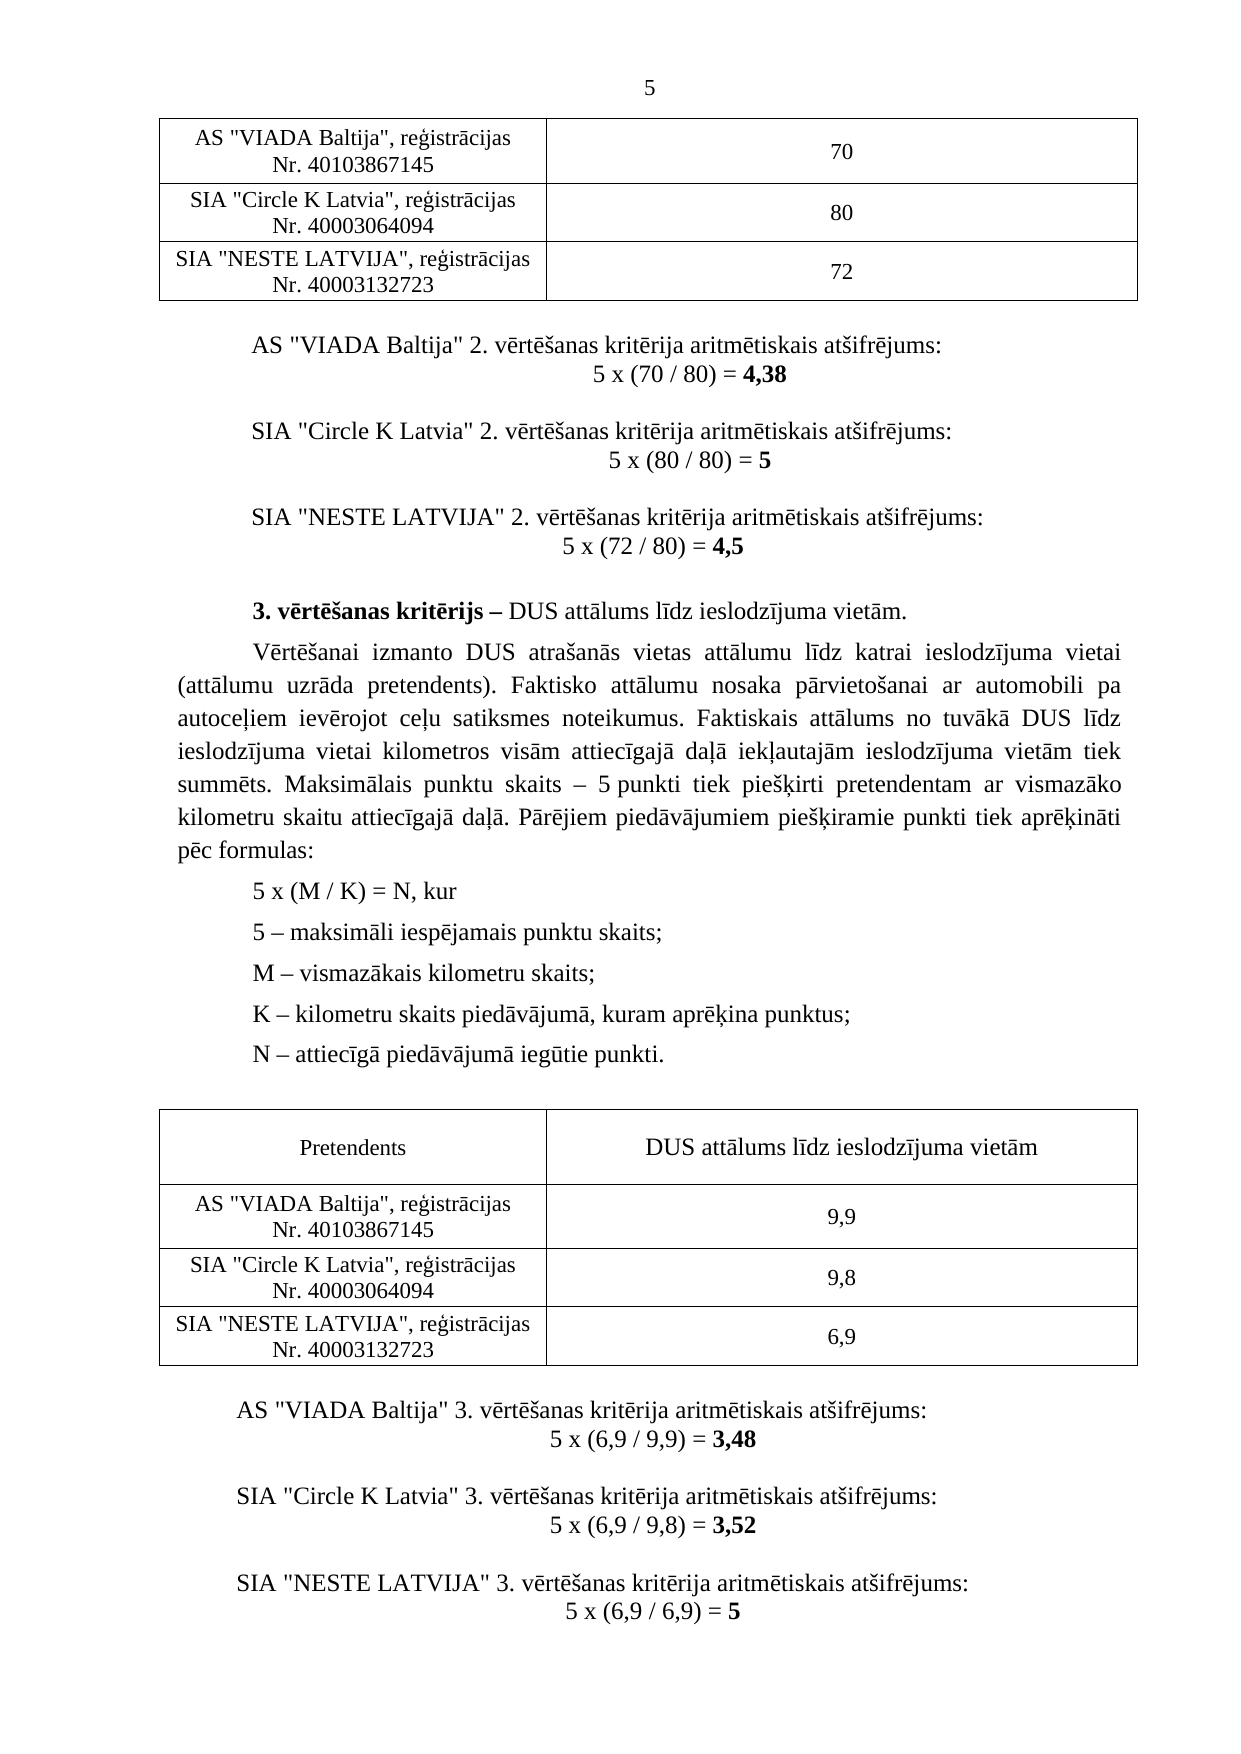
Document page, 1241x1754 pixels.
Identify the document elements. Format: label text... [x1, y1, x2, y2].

text K – kilometru skaits piedāvājumā, kuram aprēķina punktus; [177, 999, 1122, 1027]
text 5 x (M / K) = N, kur [177, 876, 1122, 905]
text AS "VIADA Baltija" 2. vērtēšanas kritērija aritmētiskais atšifrējums: [177, 330, 1122, 359]
text 5 x (72 / 80) = 4,5 [177, 531, 1122, 560]
table_cell SIA "Circle K Latvia", reģistrācijas Nr. 40003064094 [160, 184, 546, 241]
text 3. vērtēšanas kritērijs – DUS attālums līdz ieslodzījuma vietām. [177, 596, 1122, 625]
text Vērtēšanai izmanto DUS atrašanās vietas attālumu līdz katrai ieslodzījuma vietai (attālumu uzrāda pretendents). Faktisko attālumu nosaka pārvietošanai ar automobili pa autoceļiem ievērojot ceļu satiksmes noteikumus. Faktiskais attālums no tuvākā DUS līdz ieslodzījuma vietai kilometros visām attiecīgajā daļā iekļautajām ieslodzījuma vietām tiek summēts. Maksimālais punktu skaits – 5 punkti tiek piešķirti pretendentam ar vismazāko kilometru skaitu attiecīgajā daļā. Pārējiem piedāvājumiem piešķiramie punkti tiek aprēķināti pēc formulas: [177, 637, 1122, 864]
table_cell 80 [547, 184, 1137, 241]
table_cell 70 [547, 119, 1137, 183]
table_cell SIA "Circle K Latvia", reģistrācijas Nr. 40003064094 [160, 1249, 546, 1306]
text 5 x (6,9 / 9,9) = 3,48 [177, 1424, 1122, 1453]
text SIA "Circle K Latvia" 2. vērtēšanas kritērija aritmētiskais atšifrējums: [177, 416, 1122, 445]
text 5 x (6,9 / 9,8) = 3,52 [177, 1510, 1122, 1539]
text SIA "NESTE LATVIJA" 3. vērtēšanas kritērija aritmētiskais atšifrējums: [177, 1568, 1122, 1596]
text 5 x (70 / 80) = 4,38 [177, 359, 1122, 387]
text 5 x (80 / 80) = 5 [177, 445, 1122, 474]
table_cell AS "VIADA Baltija", reģistrācijas Nr. 40103867145 [160, 1185, 546, 1248]
table_cell 9,9 [547, 1185, 1137, 1248]
table_header DUS attālums līdz ieslodzījuma vietām [547, 1110, 1137, 1183]
table_header Pretendents [160, 1110, 546, 1183]
table_cell 6,9 [547, 1307, 1137, 1365]
text 5 x (6,9 / 6,9) = 5 [177, 1596, 1122, 1625]
table_cell SIA "NESTE LATVIJA", reģistrācijas Nr. 40003132723 [160, 1307, 546, 1365]
table_cell SIA "NESTE LATVIJA", reģistrācijas Nr. 40003132723 [160, 242, 546, 300]
text SIA "NESTE LATVIJA" 2. vērtēšanas kritērija aritmētiskais atšifrējums: [177, 502, 1122, 531]
text M – vismazākais kilometru skaits; [177, 958, 1122, 987]
text AS "VIADA Baltija" 3. vērtēšanas kritērija aritmētiskais atšifrējums: [177, 1395, 1122, 1424]
table_cell AS "VIADA Baltija", reģistrācijas Nr. 40103867145 [160, 119, 546, 183]
text SIA "Circle K Latvia" 3. vērtēšanas kritērija aritmētiskais atšifrējums: [177, 1481, 1122, 1510]
text 5 – maksimāli iespējamais punktu skaits; [177, 917, 1122, 946]
text N – attiecīgā piedāvājumā iegūtie punkti. [177, 1039, 1122, 1068]
table_cell 72 [547, 242, 1137, 300]
table_cell 9,8 [547, 1249, 1137, 1306]
